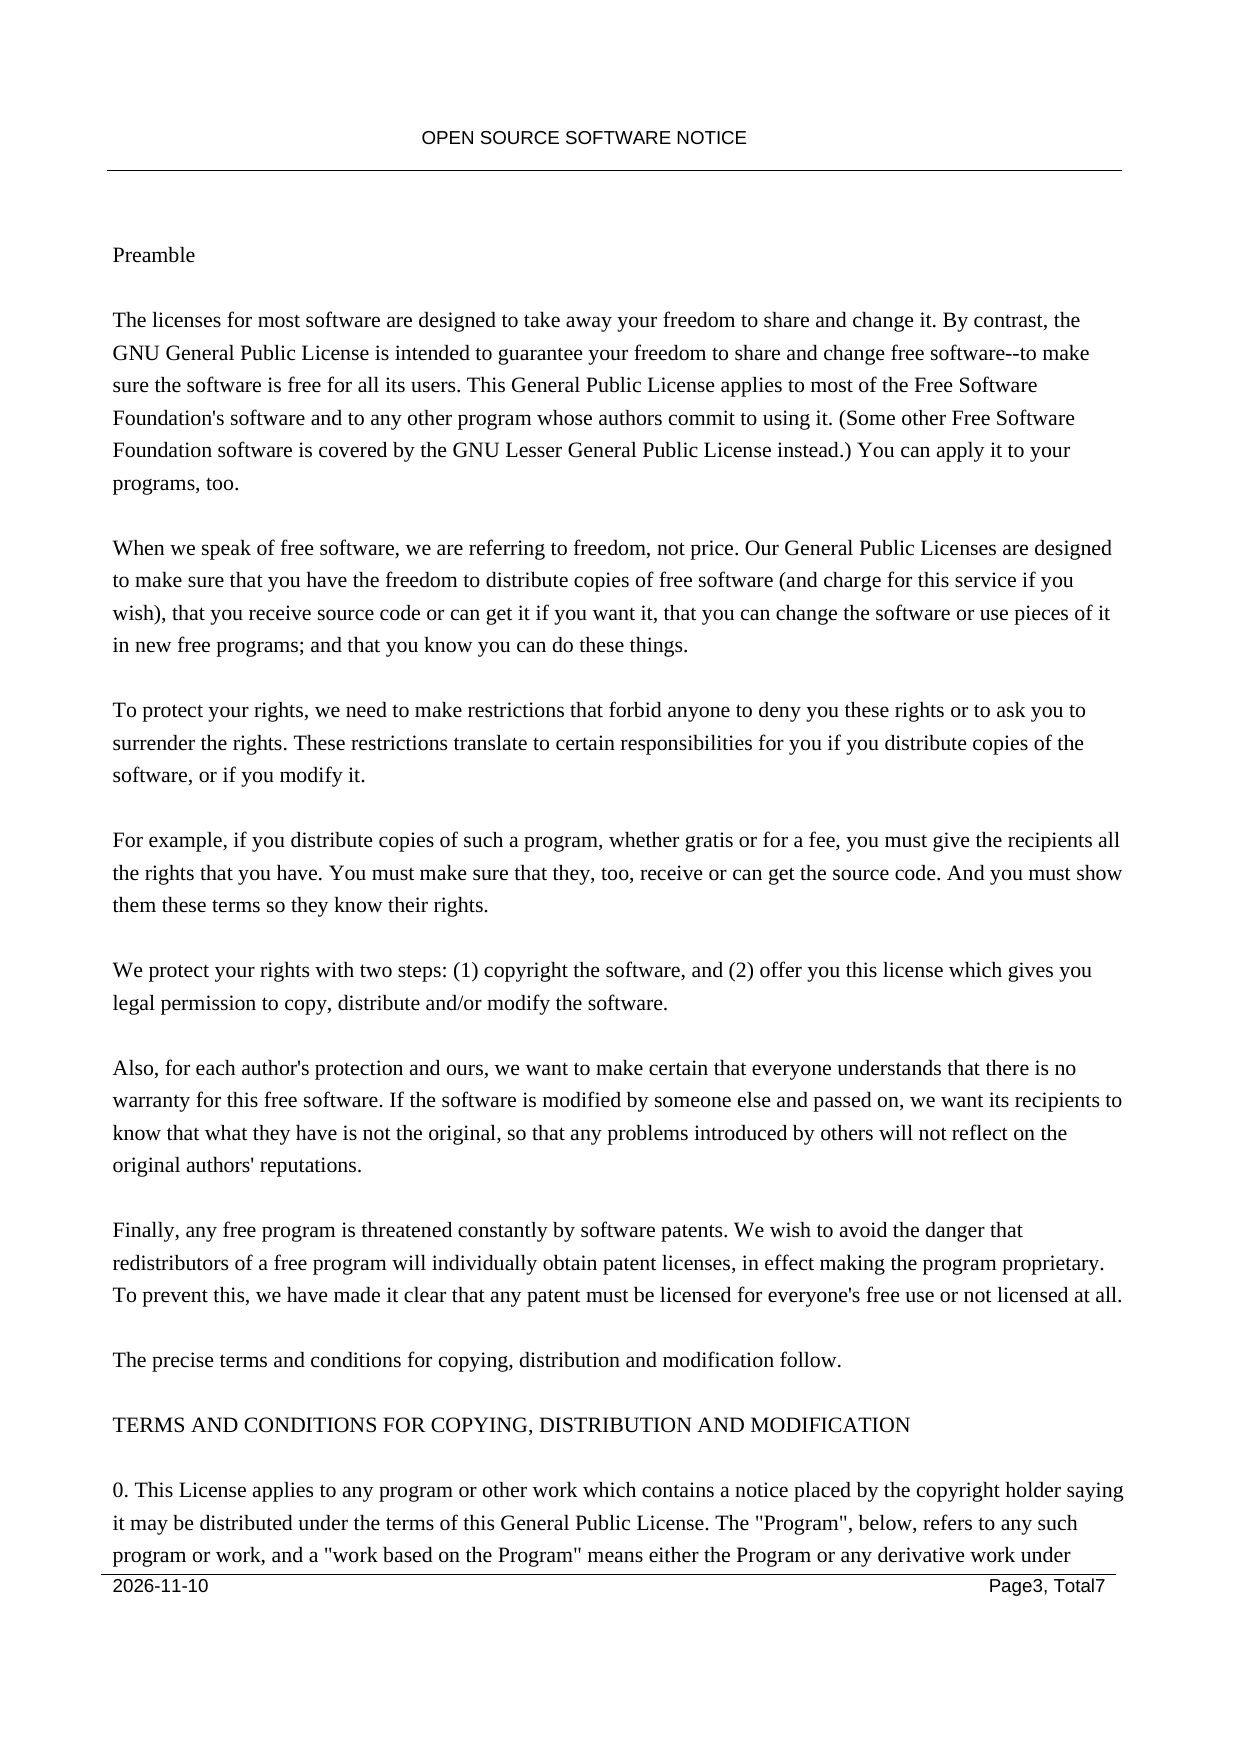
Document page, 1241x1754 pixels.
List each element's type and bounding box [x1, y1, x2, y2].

text [112, 206, 1128, 1571]
